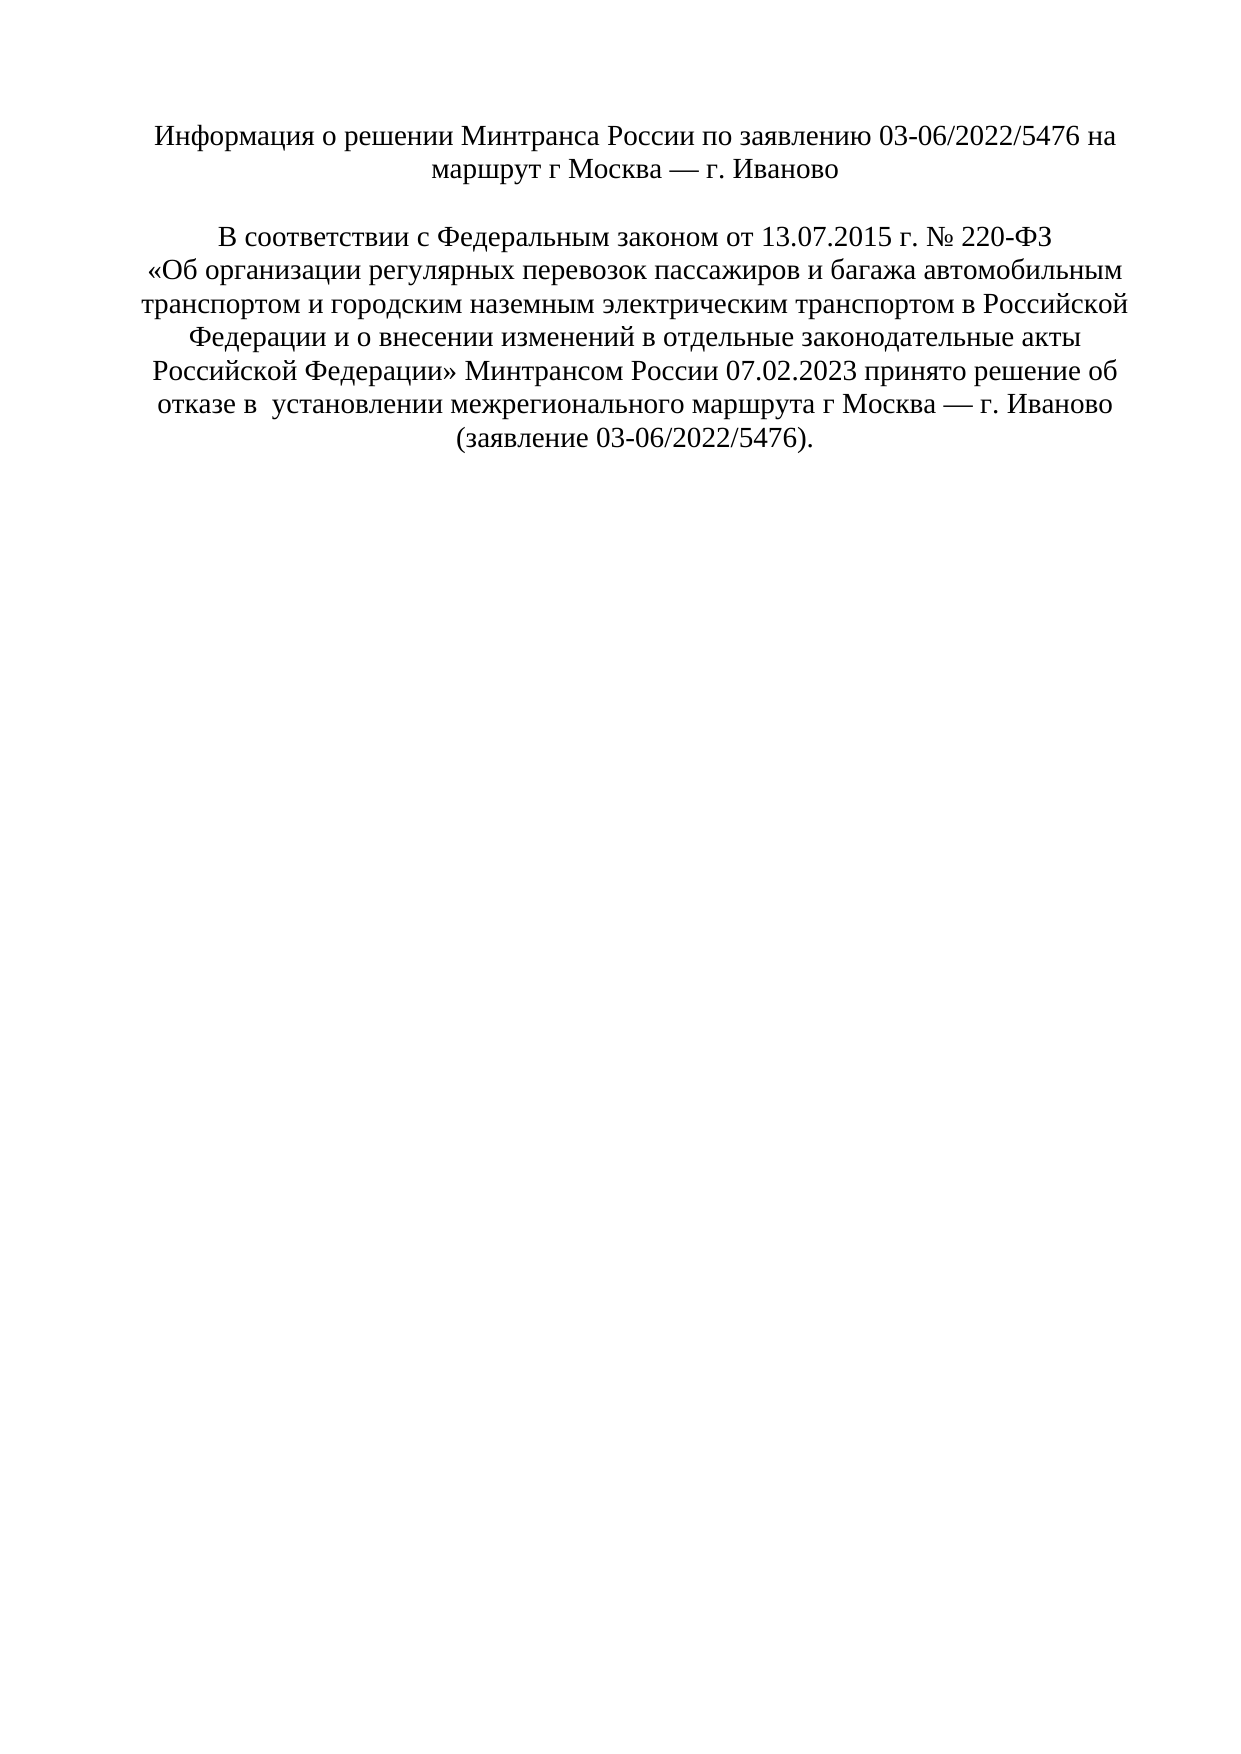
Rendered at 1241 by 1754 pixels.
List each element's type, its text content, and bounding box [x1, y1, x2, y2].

text Информация о решении Минтранса России по заявлению 03-06/2022/5476 на маршрут г Москва — г. Иваново [118, 118, 1152, 185]
text В соответствии с Федеральным законом от 13.07.2015 г. № 220-ФЗ «Об организации регулярных перевозок пассажиров и багажа автомобильным транспортом и городским наземным электрическим транспортом в Российской Федерации и о внесении изменений в отдельные законодательные акты Российской Федерации» Минтрансом России 07.02.2023 принято решение об отказе в установлении межрегионального маршрута г Москва — г. Иваново (заявление 03-06/2022/5476). [118, 219, 1152, 453]
